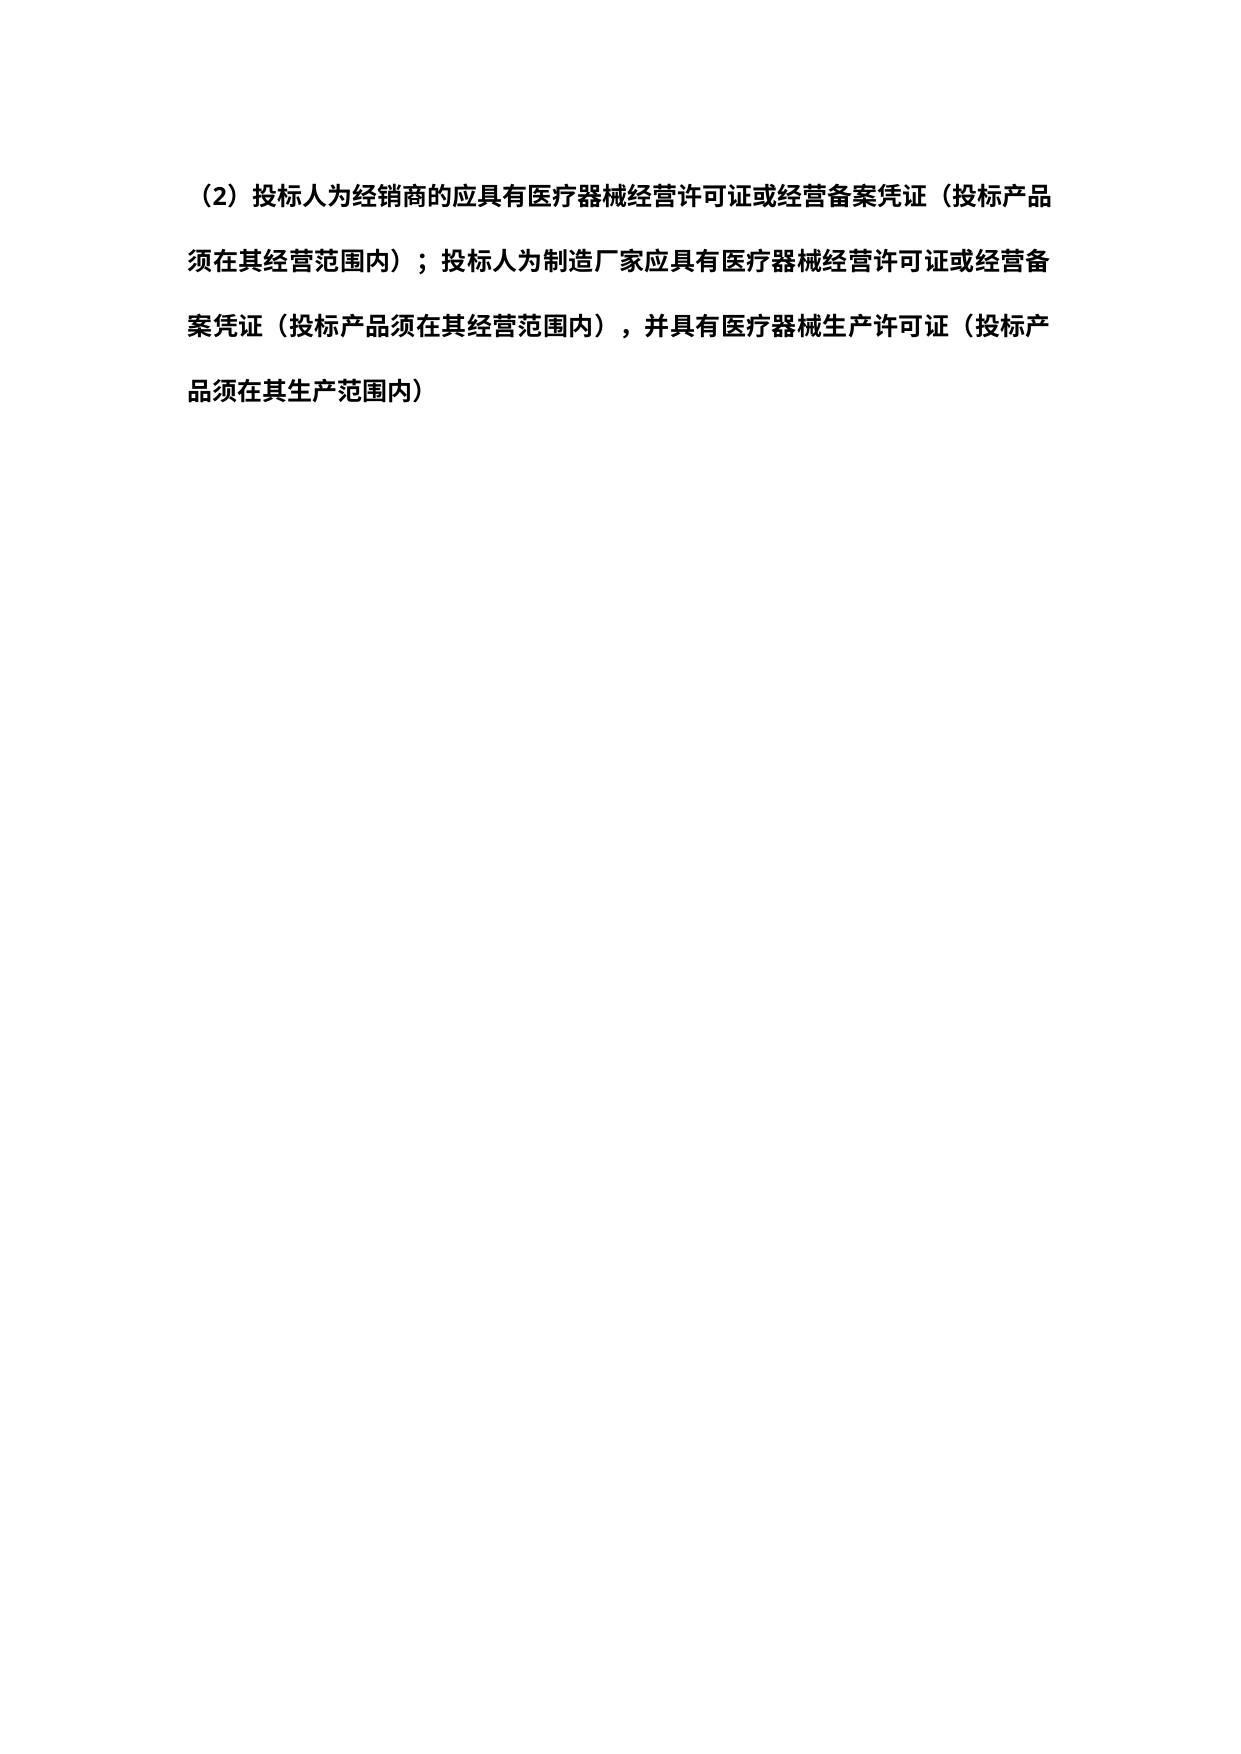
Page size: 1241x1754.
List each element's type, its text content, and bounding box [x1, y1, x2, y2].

text （2）投标人为经销商的应具有医疗器械经营许可证或经营备案凭证（投标产品须在其经营范围内）；投标人为制造厂家应具有医疗器械经营许可证或经营备案凭证（投标产品须在其经营范围内），并具有医疗器械生产许可证（投标产品须在其生产范围内） [187, 162, 1053, 422]
